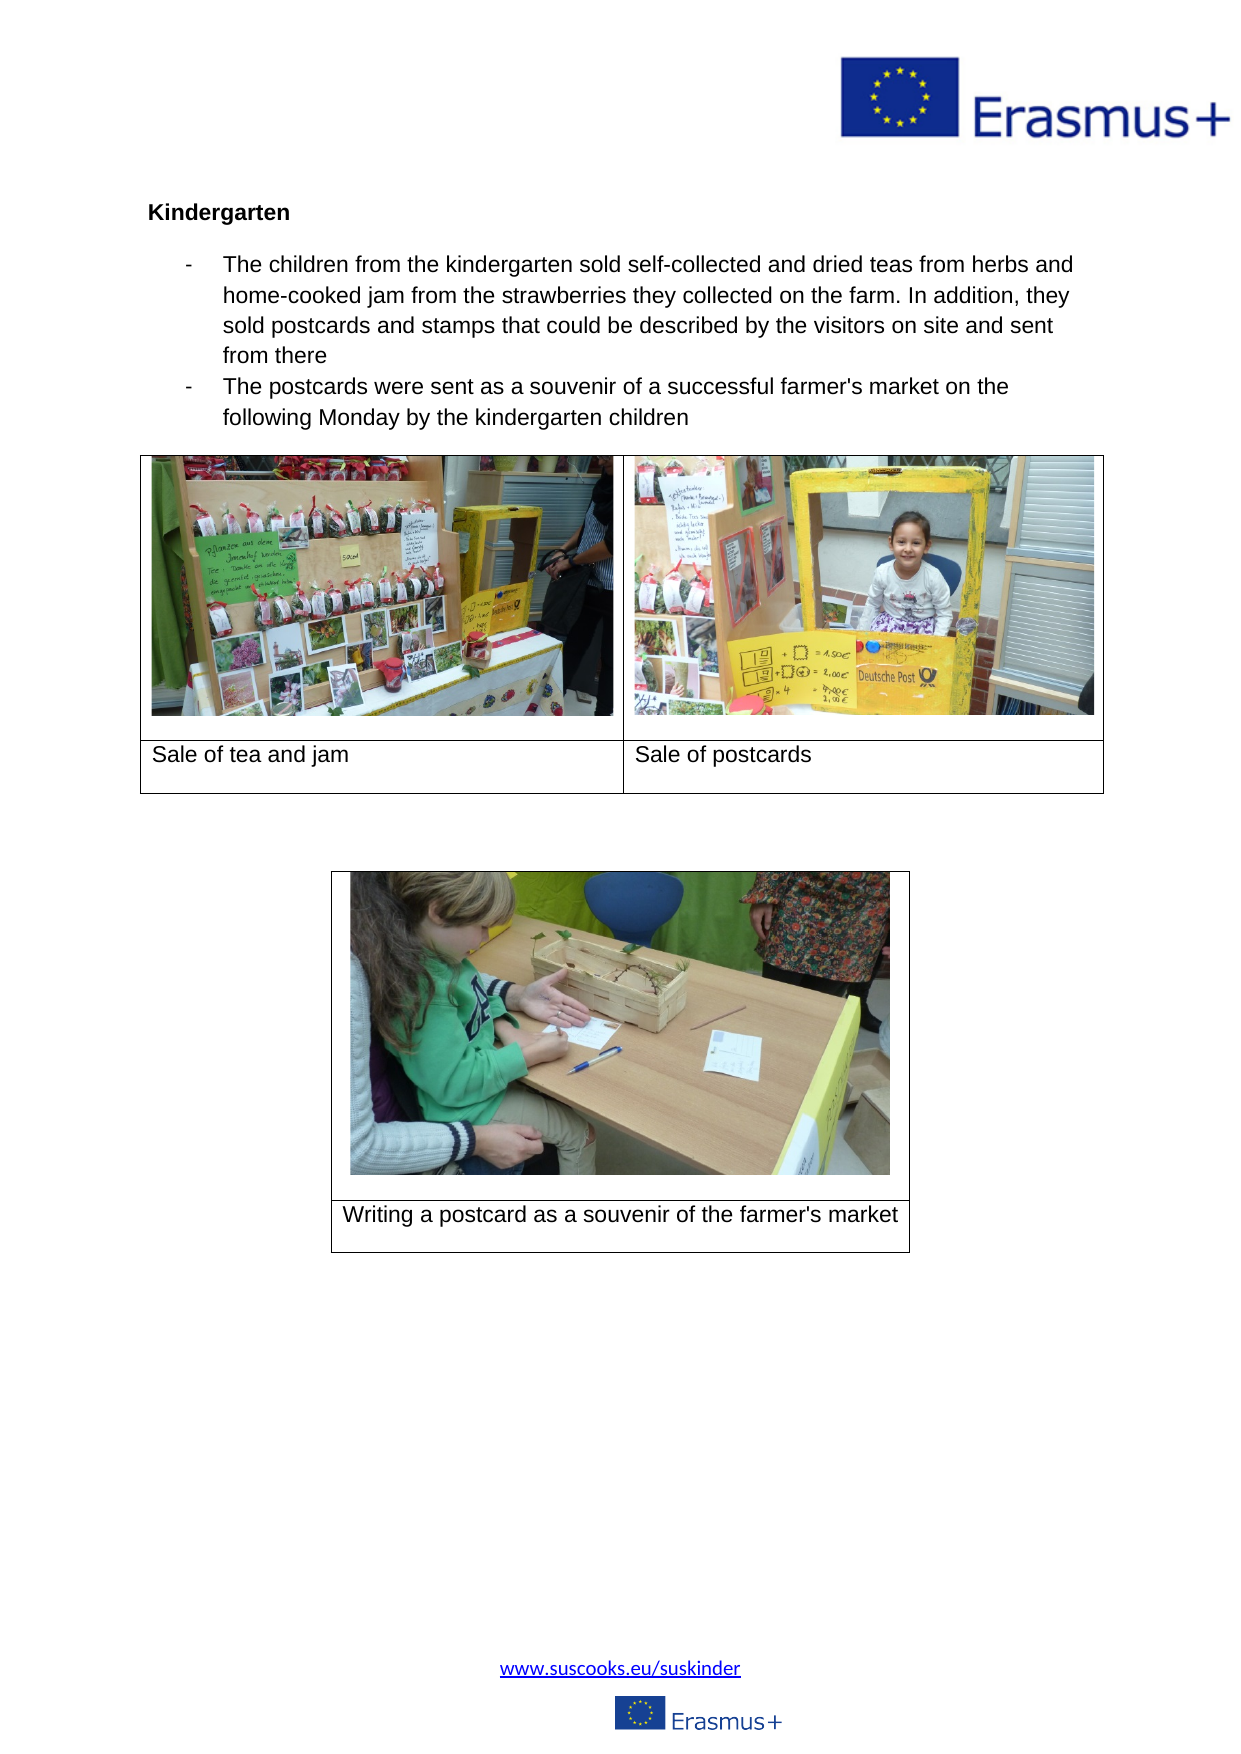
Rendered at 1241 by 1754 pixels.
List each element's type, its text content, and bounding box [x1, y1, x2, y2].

picture [832, 46, 1235, 150]
table_cell Sale of tea and jam [141, 741, 623, 792]
list The postcards were sent as a souvenir of a successful farmer's market on the following Monday by the kindergarten children [185, 372, 1093, 430]
table_cell Writing a postcard as a souvenir of the farmer's market [332, 1201, 909, 1252]
table_header [624, 456, 1103, 740]
table_cell Sale of postcards [624, 741, 1103, 792]
table_header [332, 872, 909, 1200]
text Kindergarten [148, 199, 1093, 225]
picture [350, 872, 890, 1175]
list The children from the kindergarten sold self-collected and dried teas from herbs and home-cooked jam from the strawberries they collected on the farm. In addition, they sold postcards and stamps that could be described by the visitors on site and sent from there [185, 250, 1093, 368]
picture [634, 456, 1095, 715]
picture [615, 1696, 782, 1730]
table_header [141, 456, 623, 740]
picture [151, 456, 614, 716]
